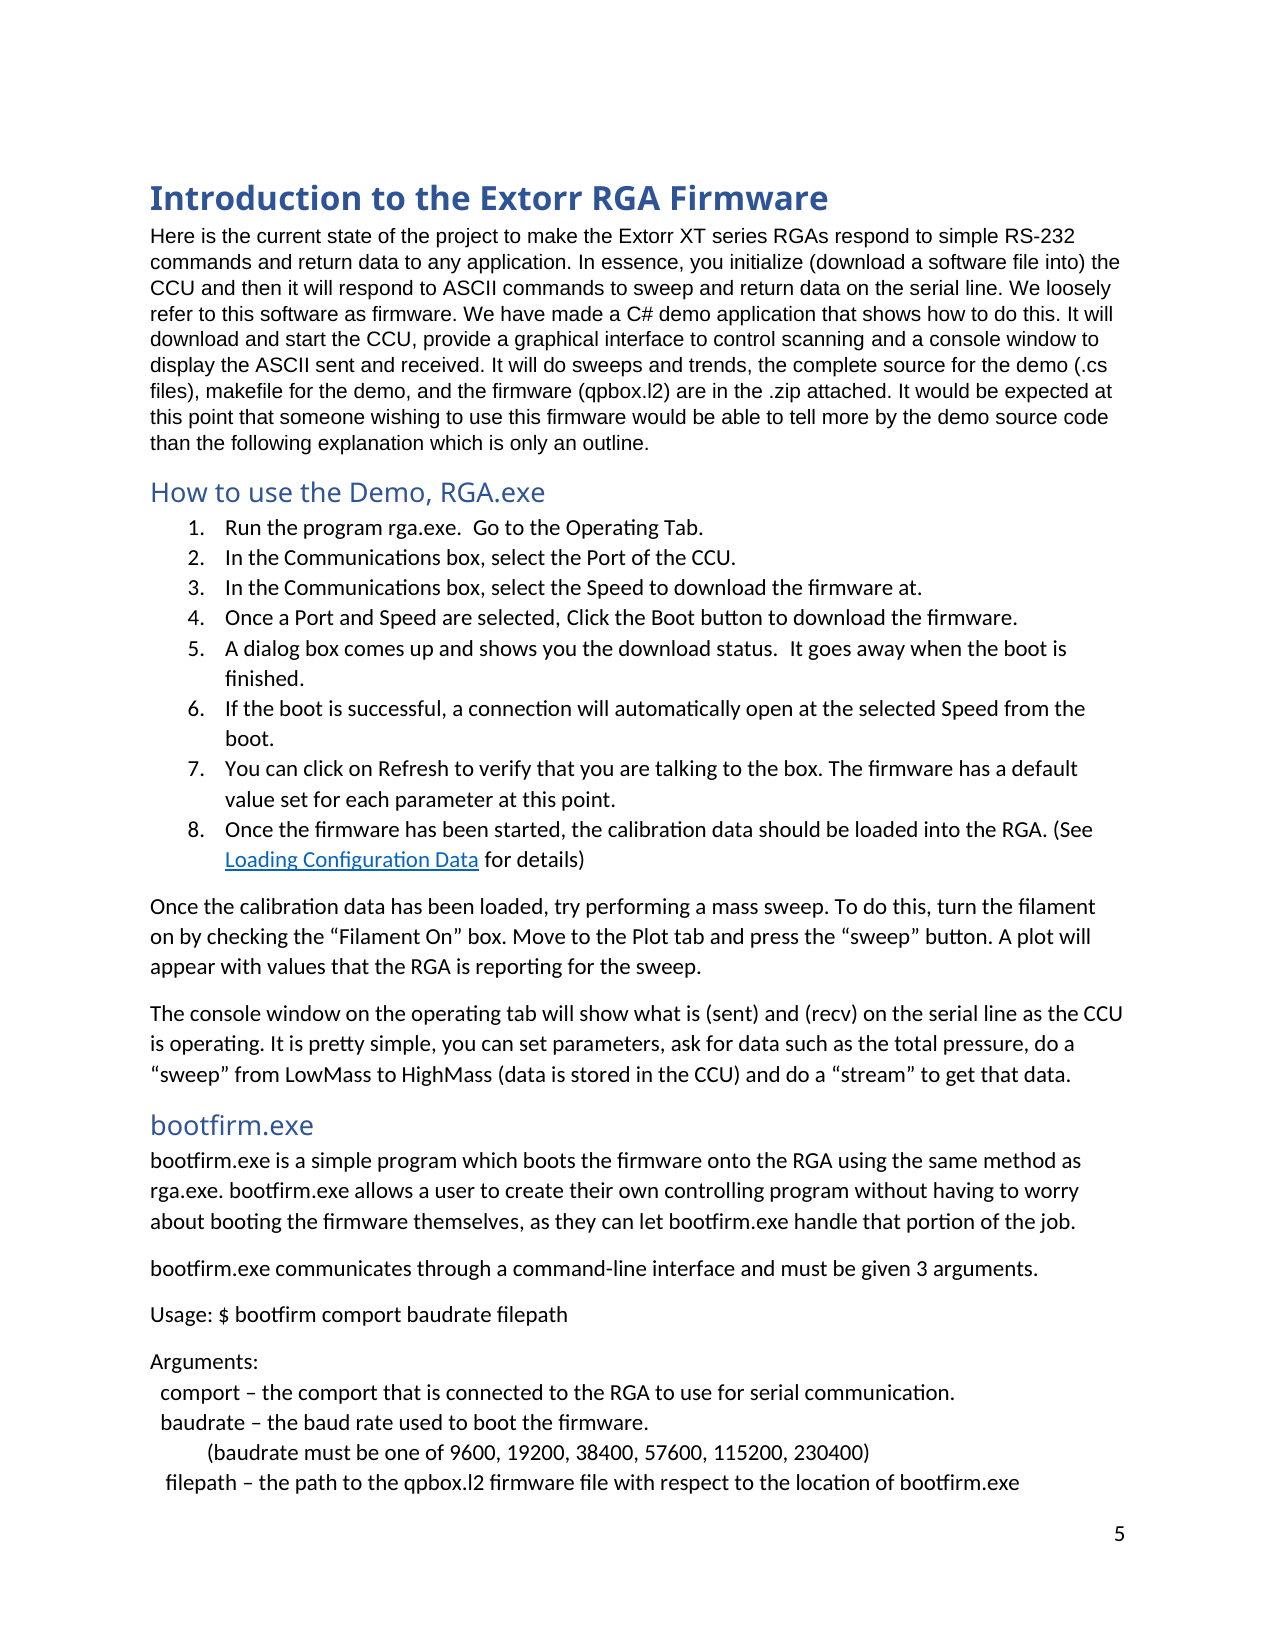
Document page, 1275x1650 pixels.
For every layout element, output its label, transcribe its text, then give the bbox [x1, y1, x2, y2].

list Once the firmware has been started, the calibration data should be loaded into the RGA. (See Loading Configuration Data for details) [187, 815, 1125, 873]
list Run the program rga.exe. Go to the Operating Tab. [187, 513, 1125, 541]
text Arguments: comport – the comport that is connected to the RGA to use for serial communication. baudrate – the baud rate used to boot the firmware. (baudrate must be one of 9600, 19200, 38400, 57600, 115200, 230400) filepath – the path to the qpbox.l2 firmware file with respect to the location of bootfirm.exe [150, 1347, 1125, 1496]
list A dialog box comes up and shows you the download status. It goes away when the boot is finished. [187, 634, 1125, 692]
subtitle How to use the Demo, RGA.exe [150, 473, 1125, 510]
text Here is the current state of the project to make the Extorr XT series RGAs respond to simple RS-232 commands and return data to any application. In essence, you initialize (download a software file into) the CCU and then it will respond to ASCII commands to sweep and return data on the serial line. We loosely refer to this software as firmware. We have made a C# demo application that shows how to do this. It will download and start the CCU, provide a graphical interface to control scanning and a console window to display the ASCII sent and received. It will do sweeps and trends, the complete source for the demo (.cs files), makefile for the demo, and the firmware (qpbox.l2) are in the .zip attached. It would be expected at this point that someone wishing to use this firmware would be able to tell more by the demo source code than the following explanation which is only an outline. [150, 224, 1125, 454]
text bootfirm.exe communicates through a command-line interface and must be given 3 arguments. [150, 1254, 1125, 1282]
list In the Communications box, select the Speed to download the firmware at. [187, 573, 1125, 601]
text bootfirm.exe is a simple program which boots the firmware onto the RGA using the same method as rga.exe. bootfirm.exe allows a user to create their own controlling program without having to worry about booting the firmware themselves, as they can let bootfirm.exe handle that portion of the job. [150, 1146, 1125, 1235]
text Once the calibration data has been loaded, try performing a mass sweep. To do this, turn the filament on by checking the “Filament On” box. Move to the Plot tab and press the “sweep” button. A plot will appear with values that the RGA is reporting for the sweep. [150, 892, 1125, 981]
subtitle Introduction to the Extorr RGA Firmware [150, 175, 1125, 220]
text The console window on the operating tab will show what is (sent) and (recv) on the serial line as the CCU is operating. It is pretty simple, you can set parameters, ask for data such as the total pressure, do a “sweep” from LowMass to HighMass (data is stored in the CCU) and do a “stream” to get that data. [150, 999, 1125, 1088]
text Usage: $ bootfirm comport baudrate filepath [150, 1301, 1125, 1329]
list If the boot is successful, a connection will automatically open at the selected Speed from the boot. [187, 694, 1125, 752]
list You can click on Refresh to verify that you are talking to the box. The firmware has a default value set for each parameter at this point. [187, 754, 1125, 813]
subtitle bootfirm.exe [150, 1107, 1125, 1143]
list Once a Port and Speed are selected, Click the Boot button to download the firmware. [187, 603, 1125, 632]
list In the Communications box, select the Port of the CCU. [187, 543, 1125, 571]
